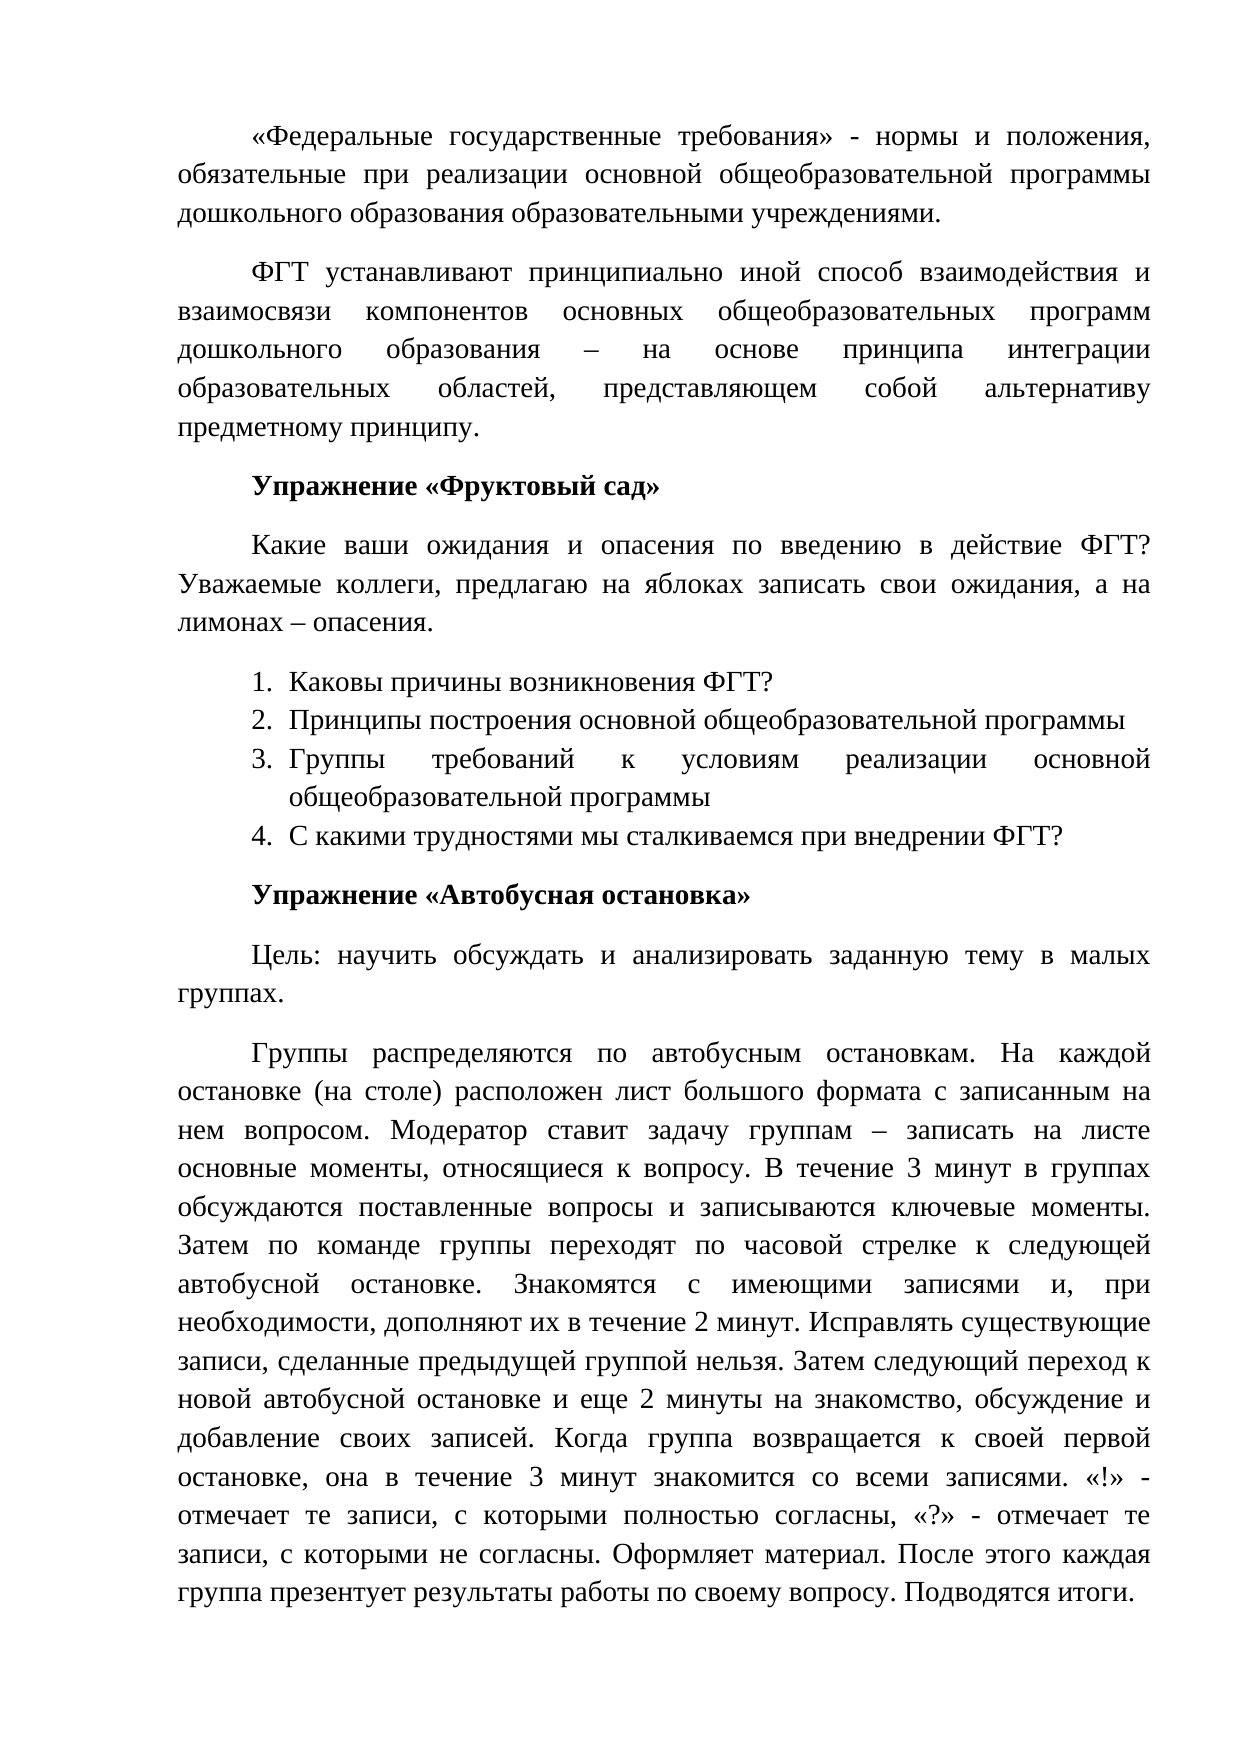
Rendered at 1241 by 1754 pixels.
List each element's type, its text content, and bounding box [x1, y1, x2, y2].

text Какие ваши ожидания и опасения по введению в действие ФГТ? Уважаемые коллеги, предлагаю на яблоках записать свои ожидания, а на лимонах – опасения. [177, 527, 1152, 638]
text Цель: научить обсуждать и анализировать заданную тему в малых группах. [177, 937, 1152, 1009]
text Упражнение «Автобусная остановка» [177, 877, 1152, 911]
text Группы распределяются по автобусным остановкам. На каждой остановке (на столе) расположен лист большого формата с записанным на нем вопросом. Модератор ставит задачу группам – записать на листе основные моменты, относящиеся к вопросу. В течение 3 минут в группах обсуждаются поставленные вопросы и записываются ключевые моменты. Затем по команде группы переходят по часовой стрелке к следующей автобусной остановке. Знакомятся с имеющими записями и, при необходимости, дополняют их в течение 2 минут. Исправлять существующие записи, сделанные предыдущей группой нельзя. Затем следующий переход к новой автобусной остановке и еще 2 минуты на знакомство, обсуждение и добавление своих записей. Когда группа возвращается к своей первой остановке, она в течение 3 минут знакомится со всеми записями. «!» - отмечает те записи, с которыми полностью согласны, «?» - отмечает те записи, с которыми не согласны. Оформляет материал. После этого каждая группа презентует результаты работы по своему вопросу. Подводятся итоги. [177, 1035, 1152, 1608]
text ФГТ устанавливают принципиально иной способ взаимодействия и взаимосвязи компонентов основных общеобразовательных программ дошкольного образования – на основе принципа интеграции образовательных областей, представляющем собой альтернативу предметному принципу. [177, 254, 1152, 442]
text Упражнение «Фруктовый сад» [177, 468, 1152, 502]
list Каковы причины возникновения ФГТ? [251, 664, 1152, 697]
list Принципы построения основной общеобразовательной программы [251, 702, 1152, 736]
text «Федеральные государственные требования» - нормы и положения, обязательные при реализации основной общеобразовательной программы дошкольного образования образовательными учреждениями. [177, 118, 1152, 229]
list Группы требований к условиям реализации основной общеобразовательной программы [251, 741, 1152, 813]
list С какими трудностями мы сталкиваемся при внедрении ФГТ? [251, 818, 1152, 852]
